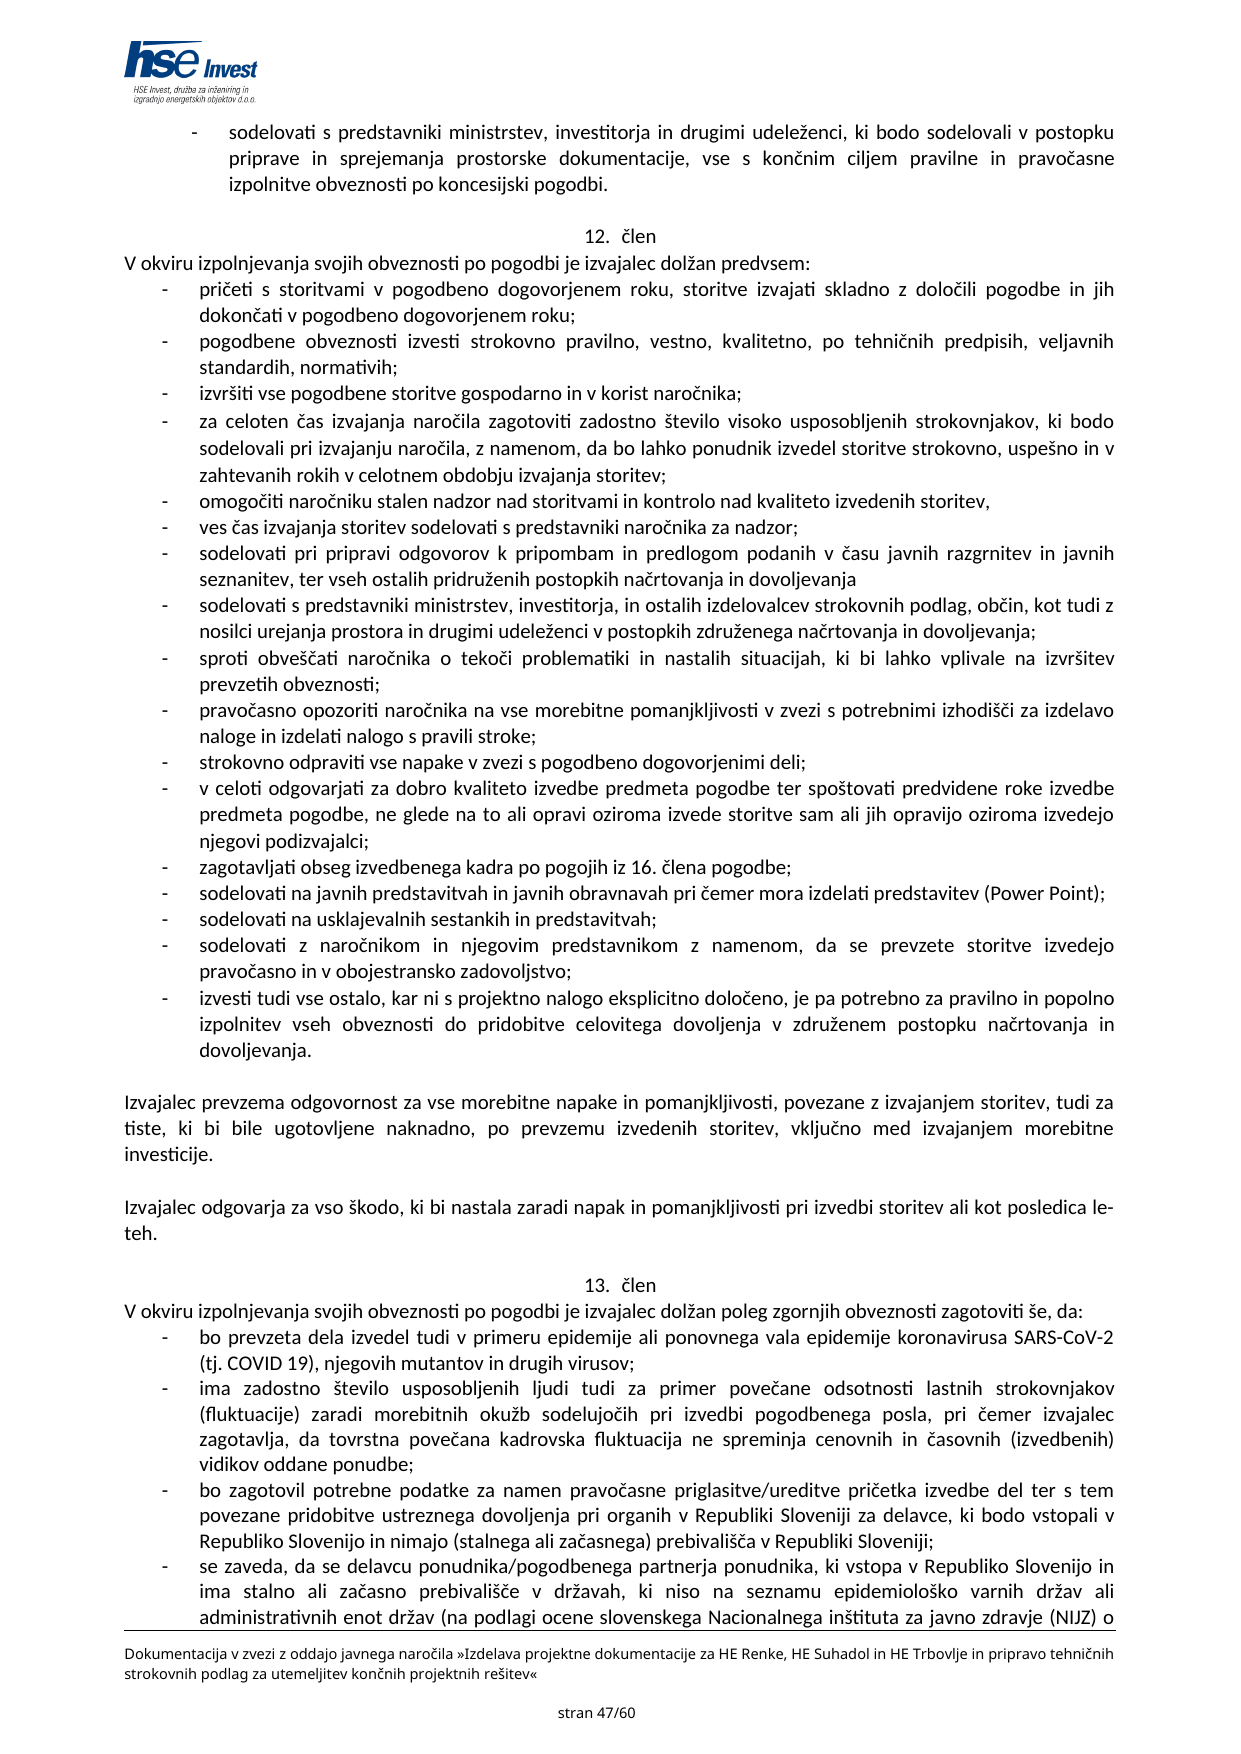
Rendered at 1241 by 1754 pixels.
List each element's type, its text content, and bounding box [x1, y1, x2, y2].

list omogočiti naročniku stalen nadzor nad storitvami in kontrolo nad kvaliteto izvedenih storitev, [162, 488, 1116, 513]
text V okviru izpolnjevanja svojih obveznosti po pogodbi je izvajalec dolžan predvsem: [124, 250, 1116, 275]
list člen [124, 1272, 1116, 1298]
list sodelovati z naročnikom in njegovim predstavnikom z namenom, da se prevzete storitve izvedejo pravočasno in v obojestransko zadovoljstvo; [162, 932, 1116, 984]
text Izvajalec odgovarja za vso škodo, ki bi nastala zaradi napak in pomanjkljivosti pri izvedbi storitev ali kot posledica le-teh. [124, 1194, 1116, 1245]
list pričeti s storitvami v pogodbeno dogovorjenem roku, storitve izvajati skladno z določili pogodbe in jih dokončati v pogodbeno dogovorjenem roku; [162, 276, 1116, 327]
list pogodbene obveznosti izvesti strokovno pravilno, vestno, kvalitetno, po tehničnih predpisih, veljavnih standardih, normativih; [162, 328, 1116, 380]
list izvesti tudi vse ostalo, kar ni s projektno nalogo eksplicitno določeno, je pa potrebno za pravilno in popolno izpolnitev vseh obveznosti do pridobitve celovitega dovoljenja v združenem postopku načrtovanja in dovoljevanja. [162, 985, 1116, 1062]
list sodelovati s predstavniki ministrstev, investitorja, in ostalih izdelovalcev strokovnih podlag, občin, kot tudi z nosilci urejanja prostora in drugimi udeleženci v postopkih združenega načrtovanja in dovoljevanja; [162, 592, 1116, 644]
list ima zadostno število usposobljenih ljudi tudi za primer povečane odsotnosti lastnih strokovnjakov (fluktuacije) zaradi morebitnih okužb sodelujočih pri izvedbi pogodbenega posla, pri čemer izvajalec zagotavlja, da tovrstna povečana kadrovska fluktuacija ne spreminja cenovnih in časovnih (izvedbenih) vidikov oddane ponudbe; [162, 1375, 1116, 1477]
picture [124, 41, 258, 104]
list sodelovati na javnih predstavitvah in javnih obravnavah pri čemer mora izdelati predstavitev (Power Point); [162, 880, 1116, 906]
list bo prevzeta dela izvedel tudi v primeru epidemije ali ponovnega vala epidemije koronavirusa SARS-CoV-2 (tj. COVID 19), njegovih mutantov in drugih virusov; [162, 1324, 1116, 1375]
list pravočasno opozoriti naročnika na vse morebitne pomanjkljivosti v zvezi s potrebnimi izhodišči za izdelavo naloge in izdelati nalogo s pravili stroke; [162, 697, 1116, 749]
list izvršiti vse pogodbene storitve gospodarno in v korist naročnika; [162, 381, 1116, 406]
list za celoten čas izvajanja naročila zagotoviti zadostno število visoko usposobljenih strokovnjakov, ki bodo sodelovali pri izvajanju naročila, z namenom, da bo lahko ponudnik izvedel storitve strokovno, uspešno in v zahtevanih rokih v celotnem obdobju izvajanja storitev; [162, 407, 1116, 488]
list člen [124, 224, 1116, 249]
text Izvajalec prevzema odgovornost za vse morebitne napake in pomanjkljivosti, povezane z izvajanjem storitev, tudi za tiste, ki bi bile ugotovljene naknadno, po prevzemu izvedenih storitev, vključno med izvajanjem morebitne investicije. [124, 1089, 1116, 1167]
list zagotavljati obseg izvedbenega kadra po pogojih iz 16. člena pogodbe; [162, 854, 1116, 879]
list sodelovati s predstavniki ministrstev, investitorja in drugimi udeleženci, ki bodo sodelovali v postopku priprave in sprejemanja prostorske dokumentacije, vse s končnim ciljem pravilne in pravočasne izpolnitve obveznosti po koncesijski pogodbi. [191, 119, 1116, 197]
text V okviru izpolnjevanja svojih obveznosti po pogodbi je izvajalec dolžan poleg zgornjih obveznosti zagotoviti še, da: [124, 1298, 1116, 1324]
list strokovno odpraviti vse napake v zvezi s pogodbeno dogovorjenimi deli; [162, 749, 1116, 775]
list ves čas izvajanja storitev sodelovati s predstavniki naročnika za nadzor; [162, 514, 1116, 539]
list sodelovati na usklajevalnih sestankih in predstavitvah; [162, 906, 1116, 932]
list v celoti odgovarjati za dobro kvaliteto izvedbe predmeta pogodbe ter spoštovati predvidene roke izvedbe predmeta pogodbe, ne glede na to ali opravi oziroma izvede storitve sam ali jih opravijo oziroma izvedejo njegovi podizvajalci; [162, 776, 1116, 853]
list sproti obveščati naročnika o tekoči problematiki in nastalih situacijah, ki bi lahko vplivale na izvršitev prevzetih obveznosti; [162, 645, 1116, 696]
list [162, 1553, 1116, 1629]
list bo zagotovil potrebne podatke za namen pravočasne priglasitve/ureditve pričetka izvedbe del ter s tem povezane pridobitve ustreznega dovoljenja pri organih v Republiki Sloveniji za delavce, ki bodo vstopali v Republiko Slovenijo in nimajo (stalnega ali začasnega) prebivališča v Republiki Sloveniji; [162, 1477, 1116, 1553]
list sodelovati pri pripravi odgovorov k pripombam in predlogom podanih v času javnih razgrnitev in javnih seznanitev, ter vseh ostalih pridruženih postopkih načrtovanja in dovoljevanja [162, 540, 1116, 592]
